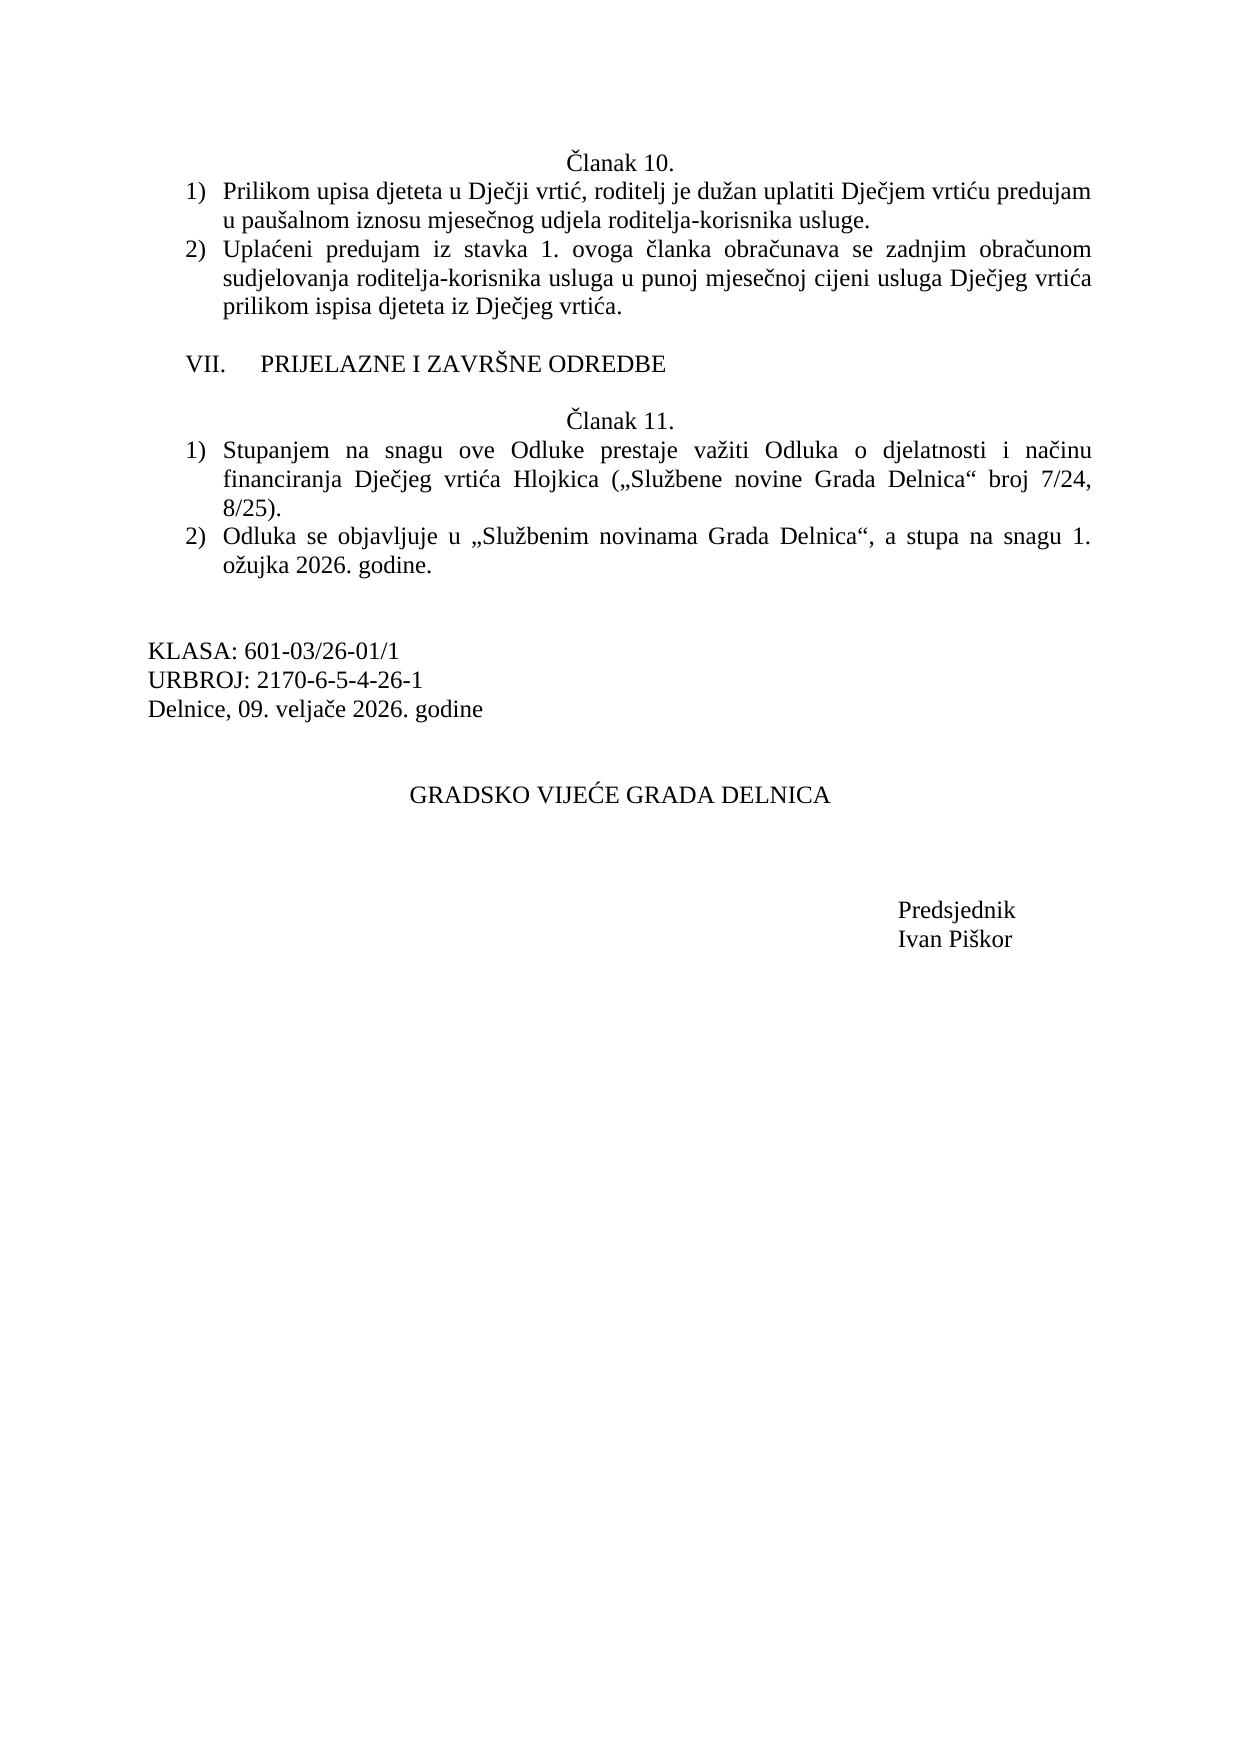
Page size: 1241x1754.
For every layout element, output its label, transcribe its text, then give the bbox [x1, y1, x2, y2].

list Stupanjem na snagu ove Odluke prestaje važiti Odluka o djelatnosti i načinu financiranja Dječjeg vrtića Hlojkica („Službene novine Grada Delnica“ broj 7/24, 8/25). [185, 435, 1093, 521]
text Delnice, 09. veljače 2026. godine [148, 694, 1093, 723]
text URBROJ: 2170-6-5-4-26-1 [148, 665, 1093, 694]
text KLASA: 601-03/26-01/1 [148, 636, 1093, 665]
text GRADSKO VIJEĆE GRADA DELNICA [148, 780, 1093, 809]
text Članak 11. [148, 406, 1093, 435]
text Članak 10. [148, 148, 1093, 176]
list Prilikom upisa djeteta u Dječji vrtić, roditelj je dužan uplatiti Dječjem vrtiću predujam u paušalnom iznosu mjesečnog udjela roditelja-korisnika usluge. [185, 176, 1093, 234]
list PRIJELAZNE I ZAVRŠNE ODREDBE [185, 349, 1093, 378]
text Ivan Piškor [148, 924, 1093, 953]
list Uplaćeni predujam iz stavka 1. ovoga članka obračunava se zadnjim obračunom sudjelovanja roditelja-korisnika usluga u punoj mjesečnoj cijeni usluga Dječjeg vrtića prilikom ispisa djeteta iz Dječjeg vrtića. [185, 234, 1093, 320]
list Odluka se objavljuje u „Službenim novinama Grada Delnica“, a stupa na snagu 1. ožujka 2026. godine. [185, 521, 1093, 579]
text Predsjednik [823, 895, 1093, 924]
